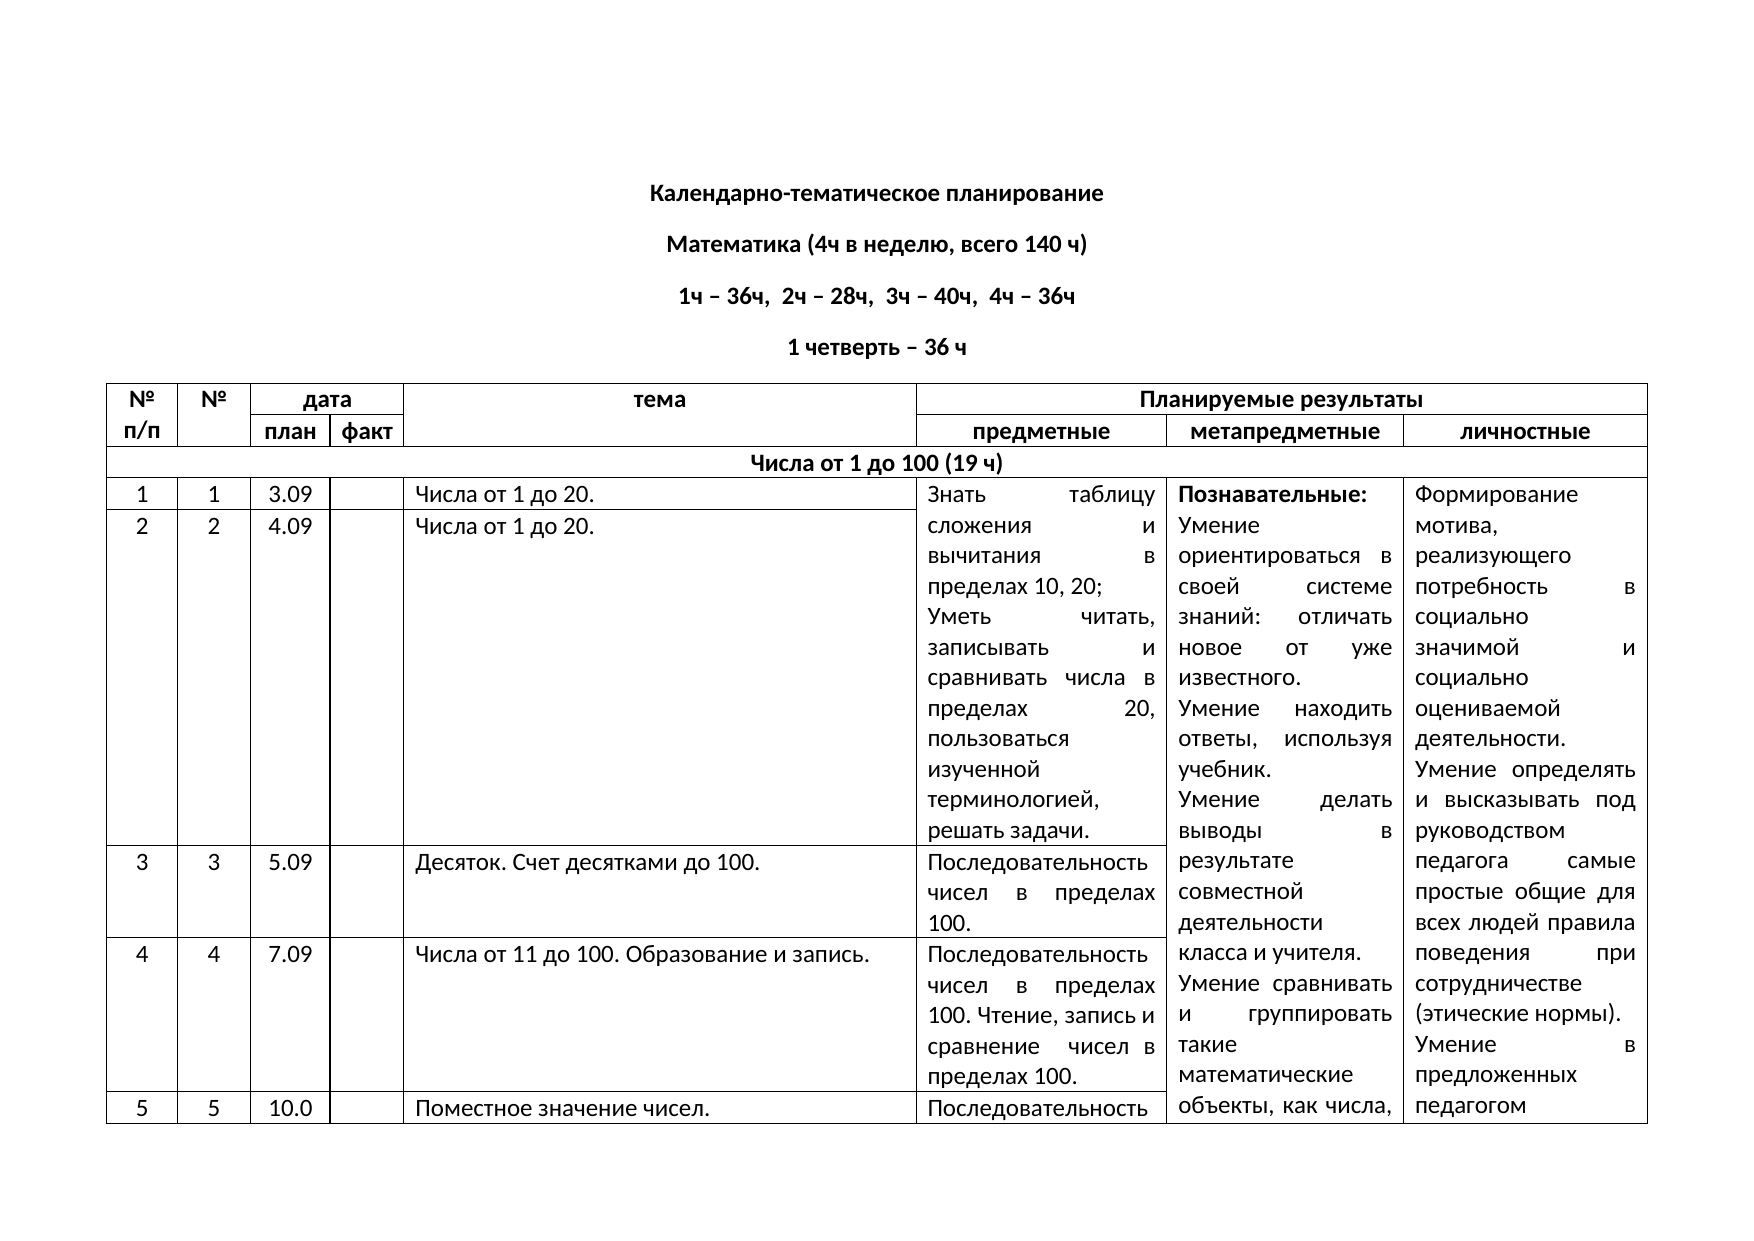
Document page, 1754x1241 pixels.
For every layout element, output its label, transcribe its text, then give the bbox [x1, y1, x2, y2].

text 1ч – 36ч, 2ч – 28ч, 3ч – 40ч, 4ч – 36ч [118, 280, 1636, 310]
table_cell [917, 1092, 1166, 1122]
table_cell [331, 938, 403, 1091]
table_cell 4 [178, 938, 250, 1091]
table_cell Последовательность чисел в пределах 100. [917, 846, 1166, 937]
table_cell [331, 846, 403, 937]
table_cell метапредметные [1167, 415, 1403, 446]
table_cell 5 [107, 1092, 177, 1122]
text Календарно-тематическое планирование [118, 177, 1636, 208]
table_cell 5 [178, 1092, 250, 1122]
table_cell [331, 1092, 403, 1122]
text Математика (4ч в неделю, всего 140 ч) [118, 228, 1636, 259]
table_cell Знать таблицу сложения и вычитания в пределах 10, 20; Уметь читать, записывать и сравнивать числа в пределах 20, пользоваться изученной терминологией, решать задачи. [917, 478, 1166, 844]
table_cell факт [331, 415, 403, 446]
table_header тема [404, 384, 916, 446]
table_cell Формирование мотива, реализующего потребность в социально значимой и социально оцениваемой деятельности. Умение определять и высказывать под руководством педагога самые простые общие для всех людей правила поведения при сотрудничестве (этические нормы). Умение в предложенных педагогом ситуациях общения и сотрудничества, опираясь на этические нормы, делать выбор, при поддержке других участников группы и педагога, как поступить. [1404, 478, 1647, 1122]
table_cell Познавательные: Умение ориентироваться в своей системе знаний: отличать новое от уже известного. Умение находить ответы, используя учебник. Умение делать выводы в результате совместной деятельности класса и учителя. Умение сравнивать и группировать такие математические объекты, как числа, совокупности, фигуры . Выбор наиболее эффективных способов решения задач. Регулятивные: Умение работать по предложенному учителем плану. Умение определять и формулировать цель деятельности на уроке с помощью учителя. Планирование и контроль в форме сличения способа действий и его результата с эталоном. Волевая саморегуляция. Оценка качества и уровня усвоения материала. Коммуникативные: Умение слушать и понимать речь других. Умение договариваться, находить общее решение. Умение оформлять свою мысль в устной или письменной форме. [1167, 478, 1403, 1122]
table_cell [331, 510, 403, 844]
table_cell Числа от 1 до 20. [404, 510, 916, 844]
table_cell 4.09 [251, 510, 329, 844]
table_header Планируемые результаты [917, 384, 1647, 414]
table_cell 2 [178, 510, 250, 844]
table_cell план [251, 415, 329, 446]
table_cell 1 [178, 478, 250, 509]
table_cell личностные [1404, 415, 1647, 446]
table_cell 2 [107, 510, 177, 844]
table_cell 7.09 [251, 938, 329, 1091]
text 1 четверть – 36 ч [118, 331, 1636, 362]
table_cell Последовательность чисел в пределах 100. Чтение, запись и сравнение чисел в пределах 100. [917, 938, 1166, 1091]
table_header № п/п [107, 384, 177, 446]
table_cell 4 [107, 938, 177, 1091]
table_cell 1 [107, 478, 177, 509]
table_header дата [251, 384, 403, 414]
table_cell Числа от 1 до 20. [404, 478, 916, 509]
table_header № [178, 384, 250, 446]
table_cell Десяток. Счет десятками до 100. [404, 846, 916, 937]
table_cell предметные [917, 415, 1166, 446]
table_cell 5.09 [251, 846, 329, 937]
table_cell Числа от 11 до 100. Образование и запись. [404, 938, 916, 1091]
table_cell 3.09 [251, 478, 329, 509]
table_cell 3 [107, 846, 177, 937]
table_cell Числа от 1 до 100 (19 ч) [107, 447, 1647, 477]
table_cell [404, 1092, 916, 1122]
table_cell [331, 478, 403, 509]
table_cell 10.09 [251, 1092, 329, 1122]
table_cell 3 [178, 846, 250, 937]
